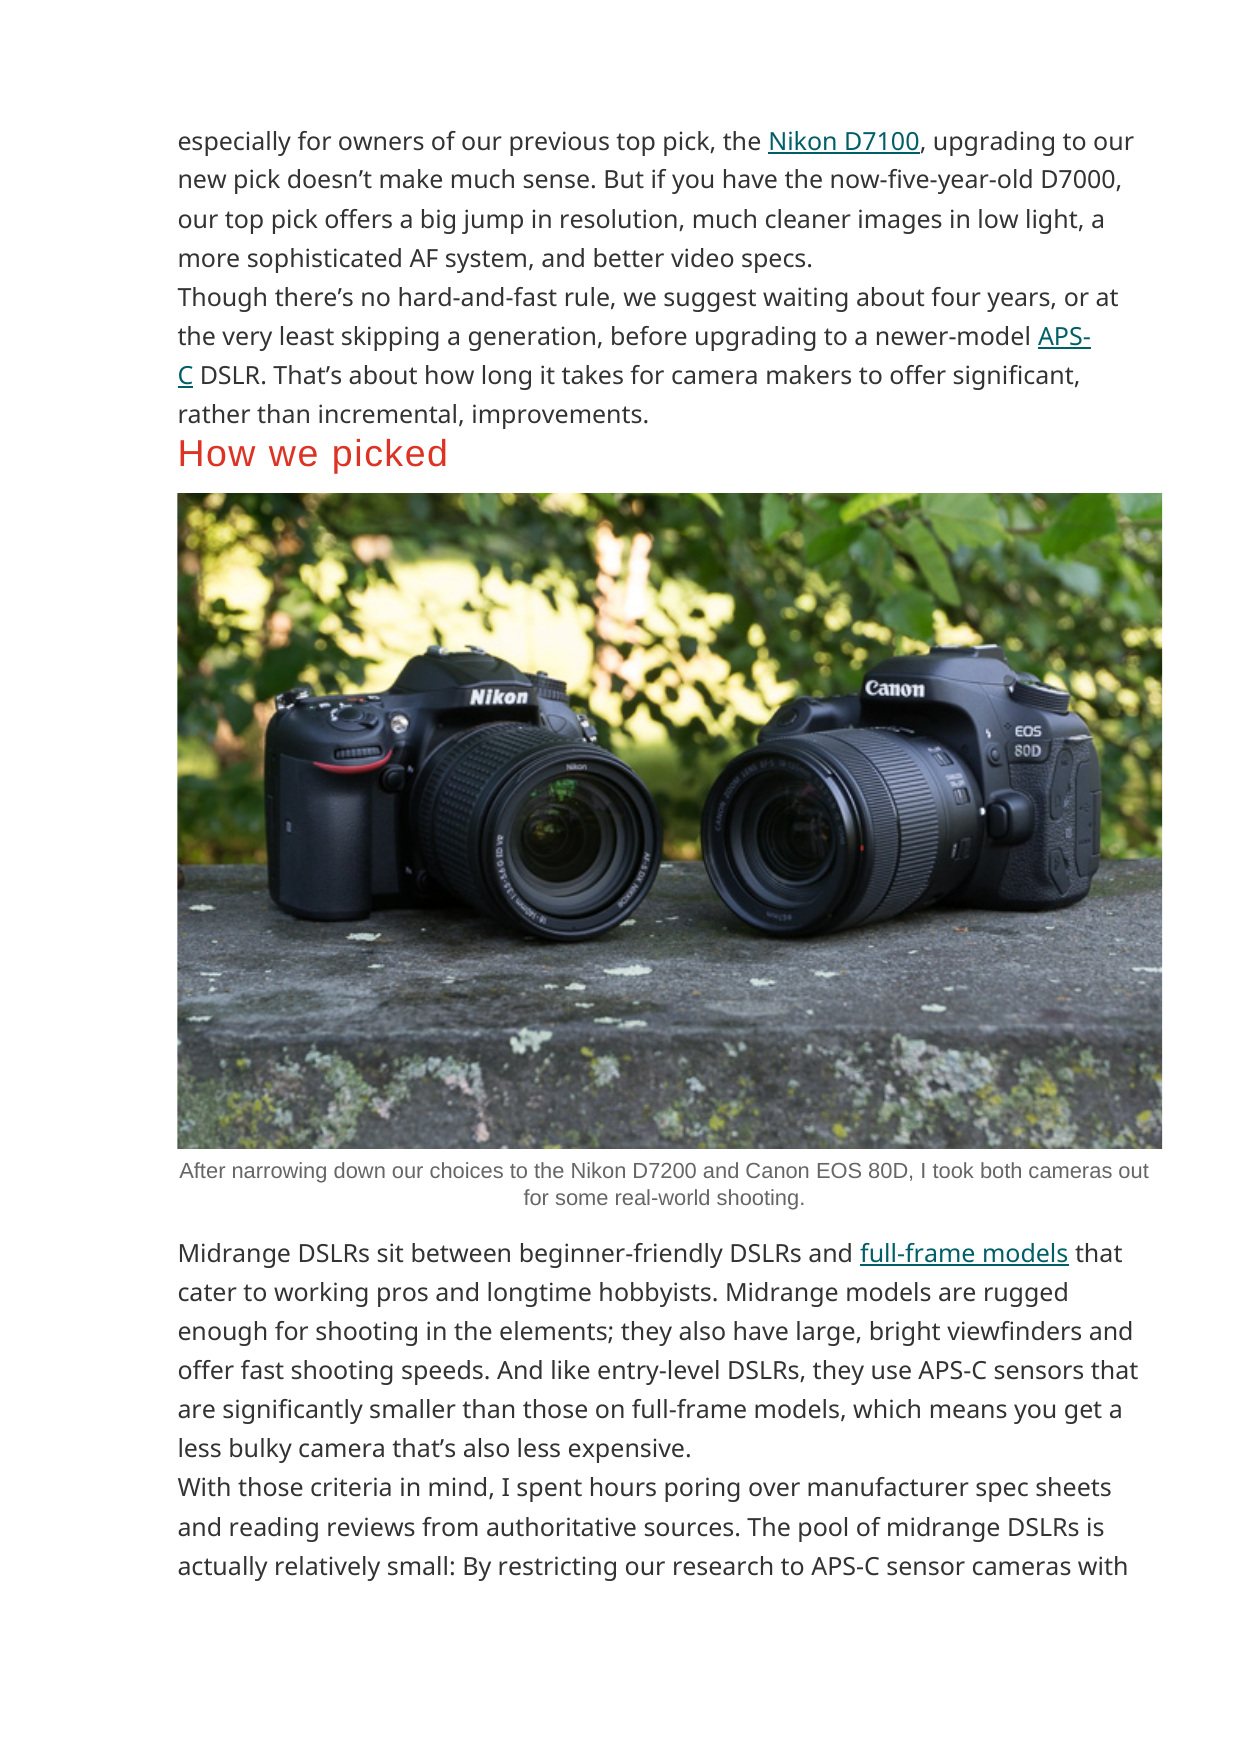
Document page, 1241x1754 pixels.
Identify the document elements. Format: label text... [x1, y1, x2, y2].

text Though there’s no hard-and-fast rule, we suggest waiting about four years, or at the very least skipping a generation, before upgrading to a newer-model APS-C DSLR. That’s about how long it takes for camera makers to offer significant, rather than incremental, improvements. [177, 274, 1152, 431]
picture [177, 493, 1163, 1149]
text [177, 118, 1152, 274]
text Midrange DSLRs sit between beginner-friendly DSLRs and full-frame models that cater to working pros and longtime hobbyists. Midrange models are rugged enough for shooting in the elements; they also have large, bright viewfinders and offer fast shooting speeds. And like entry-level DSLRs, they use APS-C sensors that are significantly smaller than those on full-frame models, which means you get a less bulky camera that’s also less expensive. [177, 1231, 1152, 1465]
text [177, 1465, 1152, 1582]
text How we picked [177, 431, 1152, 474]
text After narrowing down our choices to the Nikon D7200 and Canon EOS 80D, I took both cameras out for some real-world shooting. [177, 1157, 1152, 1210]
